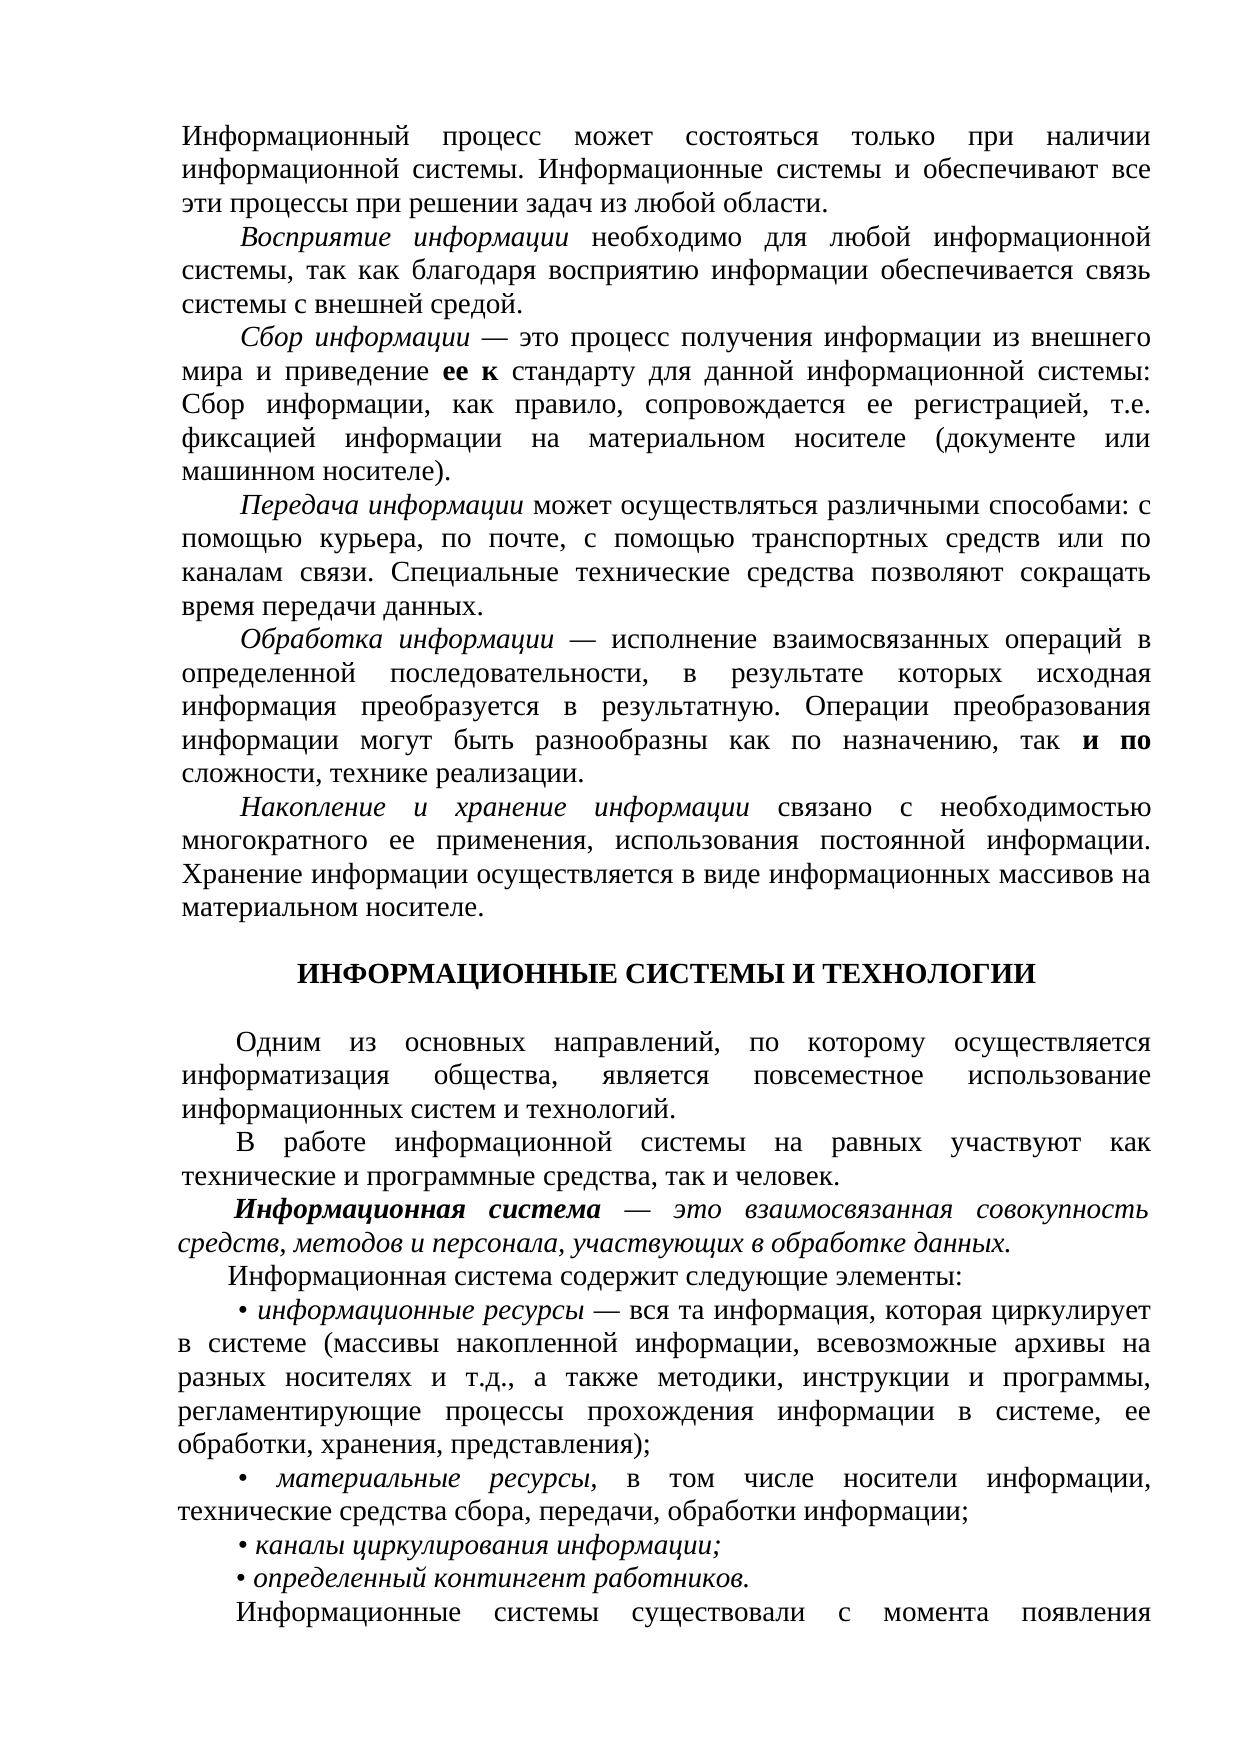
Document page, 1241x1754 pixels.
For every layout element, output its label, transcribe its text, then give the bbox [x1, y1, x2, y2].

text Накопление и хранение информации связано с необходимостью многократного ее применения, использования постоянной информации. Хранение информации осуществляется в виде информационных массивов на материальном носителе. [181, 789, 1152, 923]
text Информационная система содержит следующие элементы: [227, 1258, 1152, 1292]
text • материальные ресурсы, в том числе носители информации, технические средства сбора, передачи, обработки информации; [177, 1460, 1152, 1527]
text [181, 118, 1152, 219]
text Обработка информации — исполнение взаимосвязанных операций в определенной последовательности, в результате которых исходная информация преобразуется в результатную. Операции преобразования информации могут быть разнообразны как по назначению, так и по сложности, технике реализации. [181, 621, 1152, 789]
text ИНФОРМАЦИОННЫЕ СИСТЕМЫ И ТЕХНОЛОГИИ [181, 957, 1152, 990]
text • каналы циркулирования информации; [177, 1527, 1152, 1560]
text Восприятие информации необходимо для любой информационной системы, так как благодаря восприятию информации обеспечивается связь системы с внешней средой. [181, 219, 1152, 319]
text • определенный контингент работников. [177, 1560, 1152, 1594]
text Информационная система — это взаимосвязанная совокупность средств, методов и персонала, участвующих в обработке данных. [177, 1191, 1152, 1258]
text Передача информации может осуществляться различными способами: с помощью курьера, по почте, с помощью транспортных средств или по каналам связи. Специальные технические средства позволяют сокращать время передачи данных. [181, 487, 1152, 621]
text Одним из основных направлений, по которому осуществляется информатизация общества, является повсеместное использование информационных систем и технологий. [181, 1024, 1152, 1124]
text • информационные ресурсы — вся та информация, которая циркулирует в системе (массивы накопленной информации, всевозможные архивы на разных носителях и т.д., а также методики, инструкции и программы, регламентирующие процессы прохождения информации в системе, ее обработки, хранения, представления); [177, 1292, 1152, 1460]
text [177, 1594, 1152, 1627]
text В работе информационной системы на равных участвуют как технические и программные средства, так и человек. [181, 1124, 1152, 1191]
text Сбор информации — это процесс получения информации из внешнего мира и приведение ее к стандарту для данной информационной системы: Сбор информации, как правило, сопровождается ее регистрацией, т.е. фиксацией информации на материальном носителе (документе или машинном носителе). [181, 319, 1152, 487]
